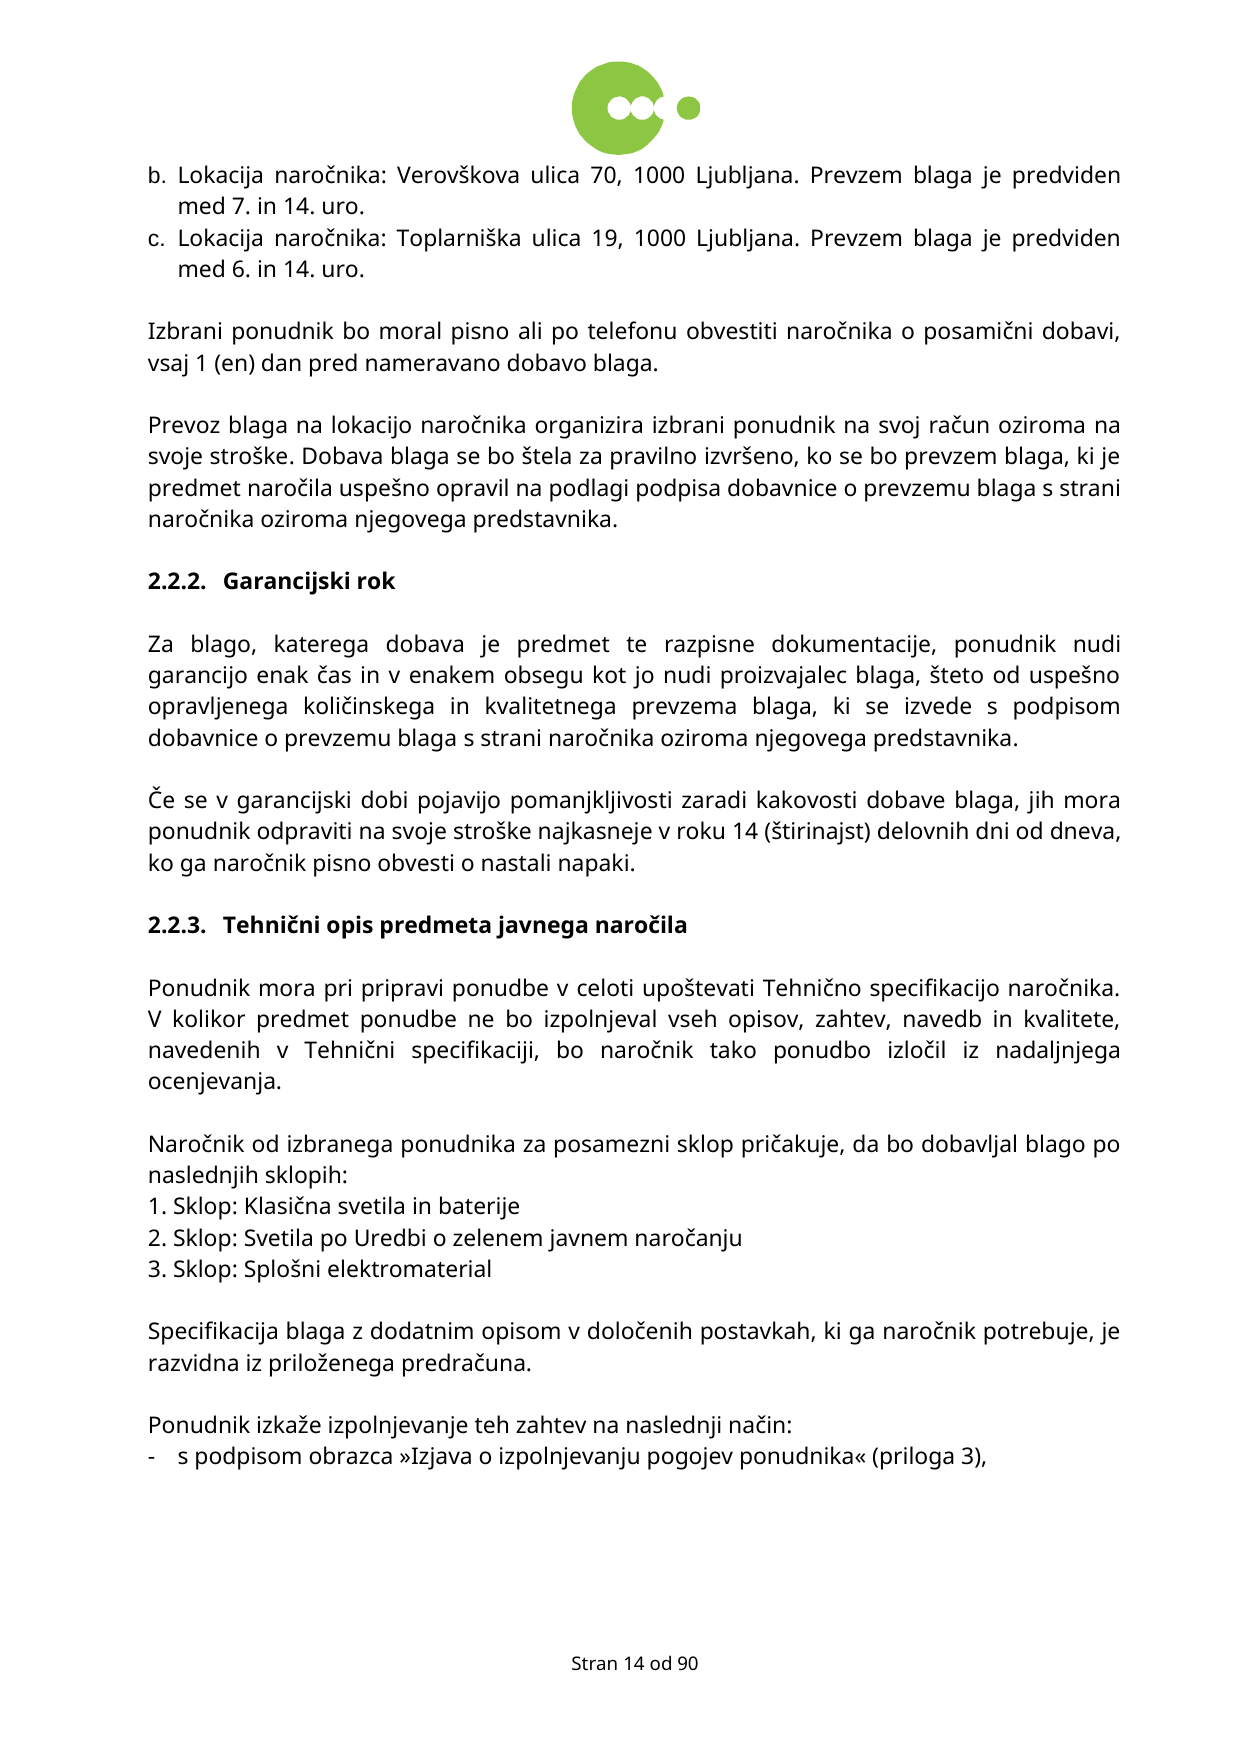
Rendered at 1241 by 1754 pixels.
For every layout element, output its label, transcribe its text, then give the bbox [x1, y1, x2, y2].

list Garancijski rok [148, 565, 1122, 597]
text Za blago, katerega dobava je predmet te razpisne dokumentacije, ponudnik nudi garancijo enak čas in v enakem obsegu kot jo nudi proizvajalec blaga, šteto od uspešno opravljenega količinskega in kvalitetnega prevzema blaga, ki se izvede s podpisom dobavnice o prevzemu blaga s strani naročnika oziroma njegovega predstavnika. [148, 628, 1122, 753]
text Če se v garancijski dobi pojavijo pomanjkljivosti zaradi kakovosti dobave blaga, jih mora ponudnik odpraviti na svoje stroške najkasneje v roku 14 (štirinajst) delovnih dni od dneva, ko ga naročnik pisno obvesti o nastali napaki. [148, 784, 1122, 878]
text 3. Sklop: Splošni elektromaterial [148, 1253, 1122, 1284]
text Ponudnik izkaže izpolnjevanje teh zahtev na naslednji način: [148, 1409, 1122, 1440]
list Tehnični opis predmeta javnega naročila [148, 909, 1122, 940]
text 1. Sklop: Klasična svetila in baterije [148, 1190, 1122, 1222]
text Naročnik od izbranega ponudnika za posamezni sklop pričakuje, da bo dobavljal blago po naslednjih sklopih: [148, 1128, 1122, 1190]
list s podpisom obrazca »Izjava o izpolnjevanju pogojev ponudnika« (priloga 3), [148, 1440, 1122, 1472]
list Lokacija naročnika: Toplarniška ulica 19, 1000 Ljubljana. Prevzem blaga je predviden med 6. in 14. uro. [148, 222, 1122, 284]
text Prevoz blaga na lokacijo naročnika organizira izbrani ponudnik na svoj račun oziroma na svoje stroške. Dobava blaga se bo štela za pravilno izvršeno, ko se bo prevzem blaga, ki je predmet naročila uspešno opravil na podlagi podpisa dobavnice o prevzemu blaga s strani naročnika oziroma njegovega predstavnika. [148, 409, 1122, 534]
list Lokacija naročnika: Verovškova ulica 70, 1000 Ljubljana. Prevzem blaga je predviden med 7. in 14. uro. [148, 159, 1122, 222]
text Specifikacija blaga z dodatnim opisom v določenih postavkah, ki ga naročnik potrebuje, je razvidna iz priloženega predračuna. [148, 1315, 1122, 1378]
text Izbrani ponudnik bo moral pisno ali po telefonu obvestiti naročnika o posamični dobavi, vsaj 1 (en) dan pred nameravano dobavo blaga. [148, 315, 1122, 378]
text Ponudnik mora pri pripravi ponudbe v celoti upoštevati Tehnično specifikacijo naročnika. V kolikor predmet ponudbe ne bo izpolnjeval vseh opisov, zahtev, navedb in kvalitete, navedenih v Tehnični specifikaciji, bo naročnik tako ponudbo izločil iz nadaljnjega ocenjevanja. [148, 972, 1122, 1097]
text 2. Sklop: Svetila po Uredbi o zelenem javnem naročanju [148, 1222, 1122, 1253]
